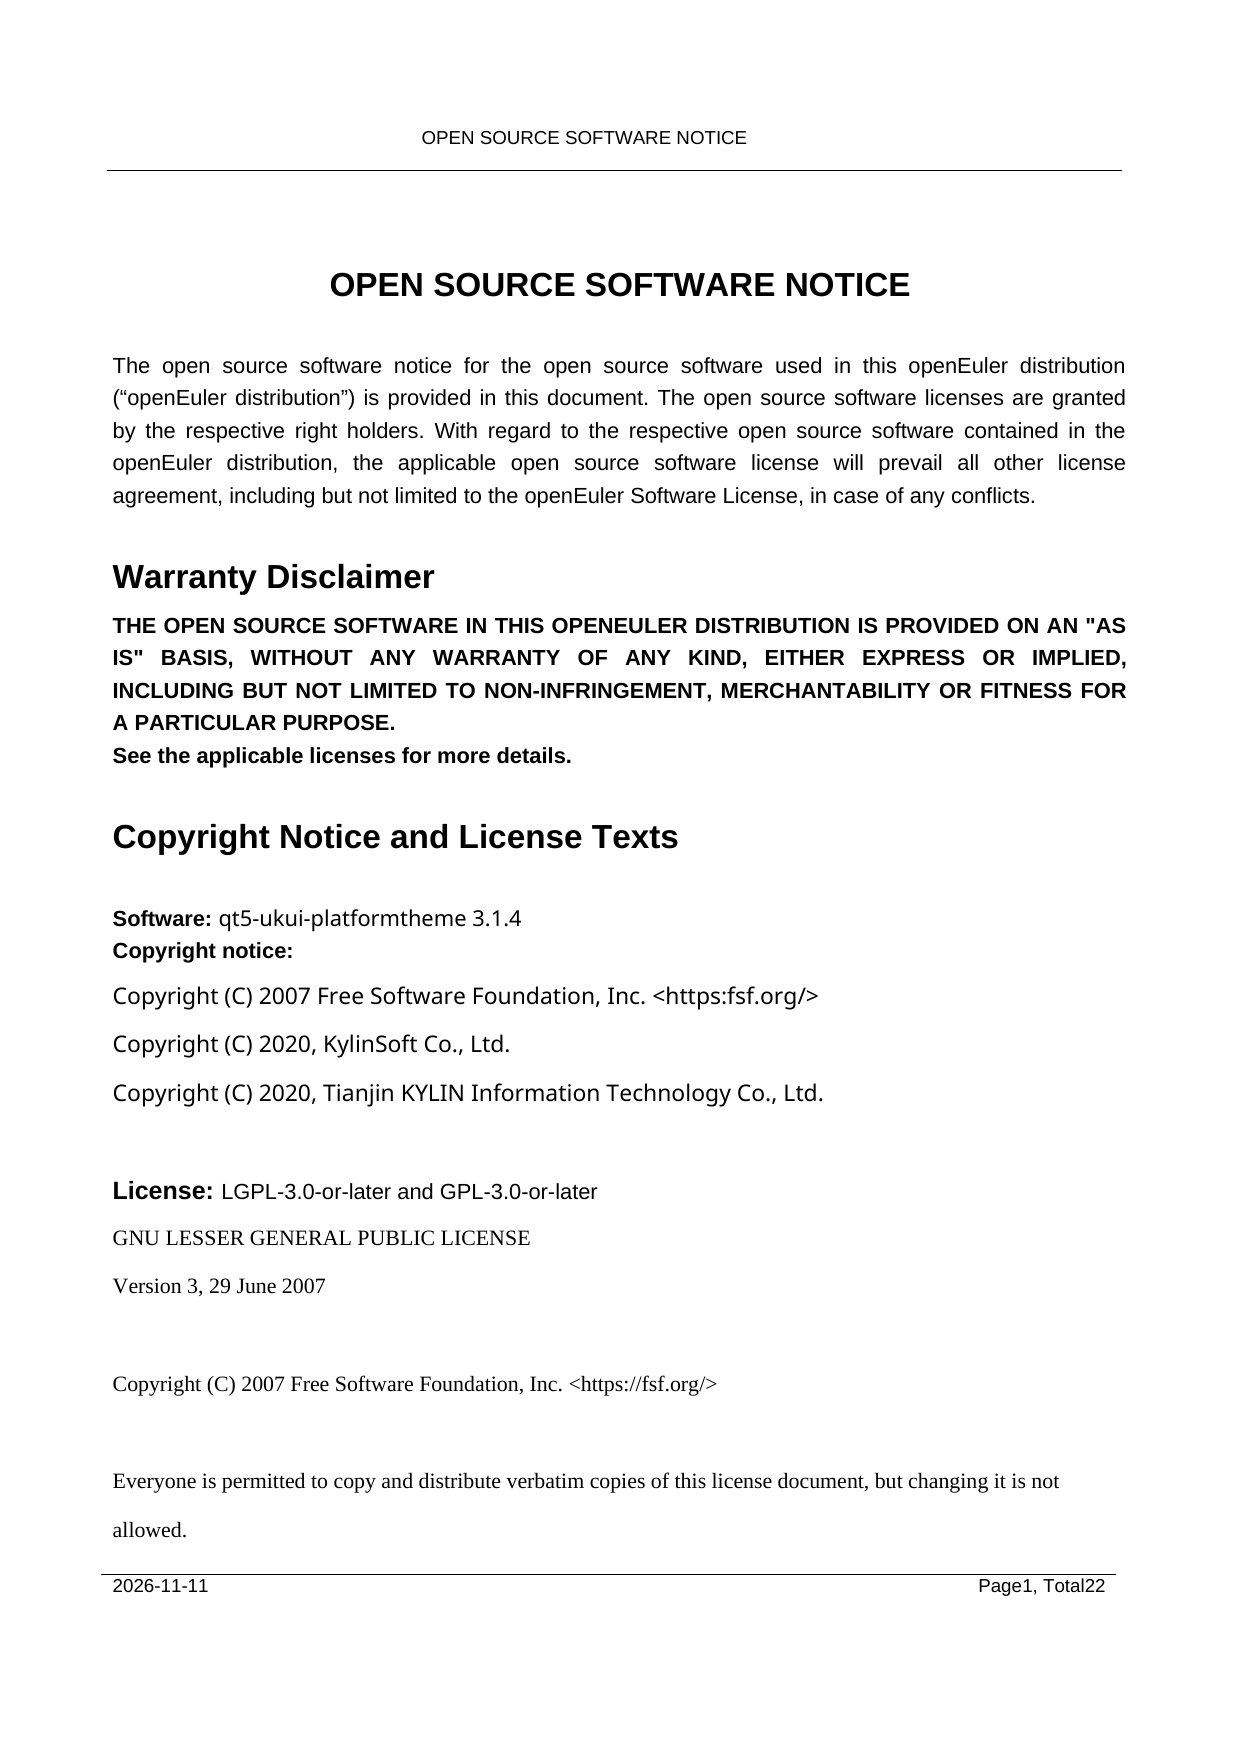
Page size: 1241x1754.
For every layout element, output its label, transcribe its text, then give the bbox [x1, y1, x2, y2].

text Copyright (C) 2007 Free Software Foundation, Inc. <https:fsf.org/> Copyright (C) 2020, KylinSoft Co., Ltd. Copyright (C) 2020, Tianjin KYLIN Information Technology Co., Ltd. [112, 979, 1128, 1158]
text Copyright notice: [112, 934, 1128, 966]
text THE OPEN SOURCE SOFTWARE IN THIS OPENEULER DISTRIBUTION IS PROVIDED ON AN "AS IS" BASIS, WITHOUT ANY WARRANTY OF ANY KIND, EITHER EXPRESS OR IMPLIED, INCLUDING BUT NOT LIMITED TO NON-INFRINGEMENT, MERCHANTABILITY OR FITNESS FOR A PARTICULAR PURPOSE. See the applicable licenses for more details. [112, 609, 1128, 771]
text The open source software notice for the open source software used in this openEuler distribution (“openEuler distribution”) is provided in this document. The open source software licenses are granted by the respective right holders. With regard to the respective open source software contained in the openEuler distribution, the applicable open source software license will prevail all other license agreement, including but not limited to the openEuler Software License, in case of any conflicts. [112, 349, 1128, 511]
text License: LGPL-3.0-or-later and GPL-3.0-or-later [112, 1174, 1128, 1207]
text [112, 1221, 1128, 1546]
text OPEN SOURCE SOFTWARE NOTICE [112, 251, 1128, 316]
text Software: qt5-ukui-platformtheme 3.1.4 [112, 901, 1128, 934]
text Copyright Notice and License Texts [112, 804, 1128, 869]
text Warranty Disclaimer [112, 544, 1128, 609]
